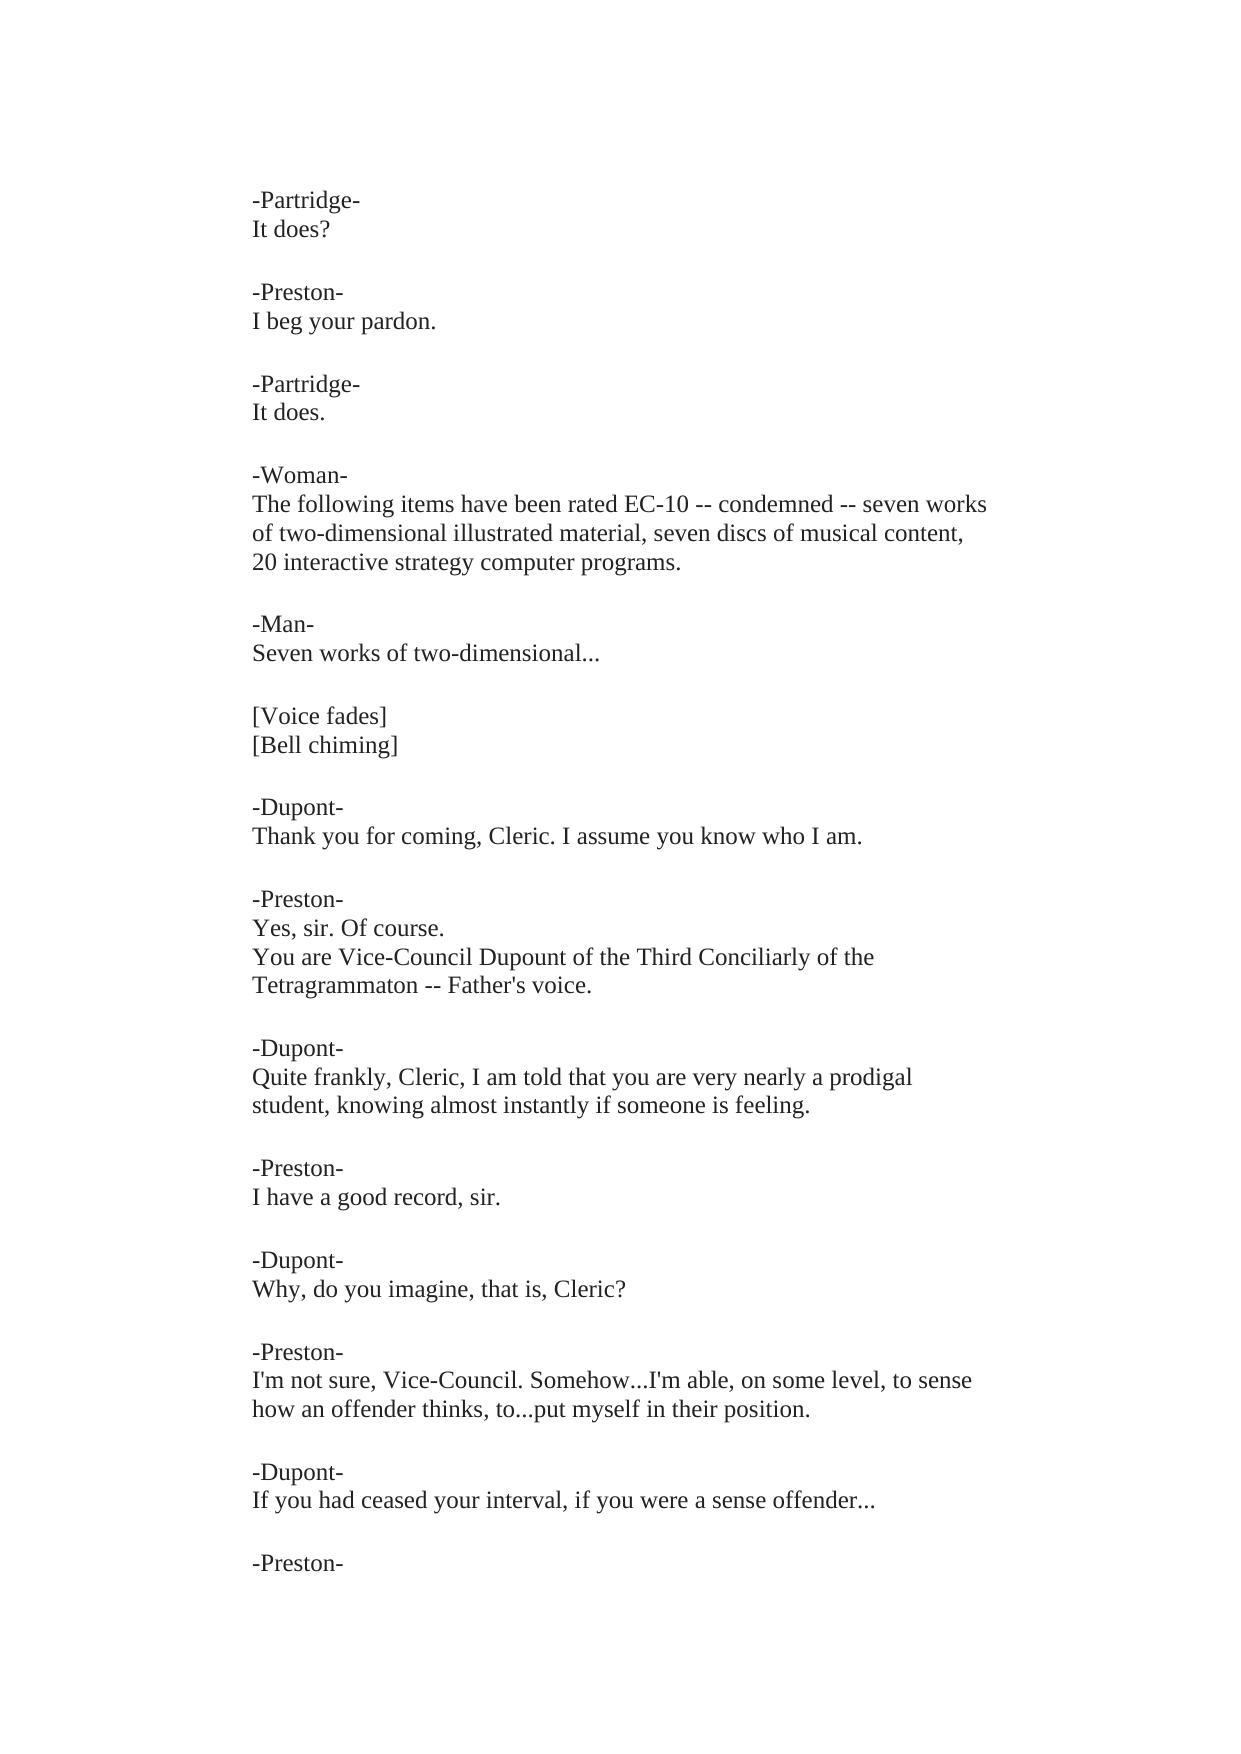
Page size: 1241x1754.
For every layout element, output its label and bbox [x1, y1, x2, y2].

table_header [244, 150, 996, 1579]
